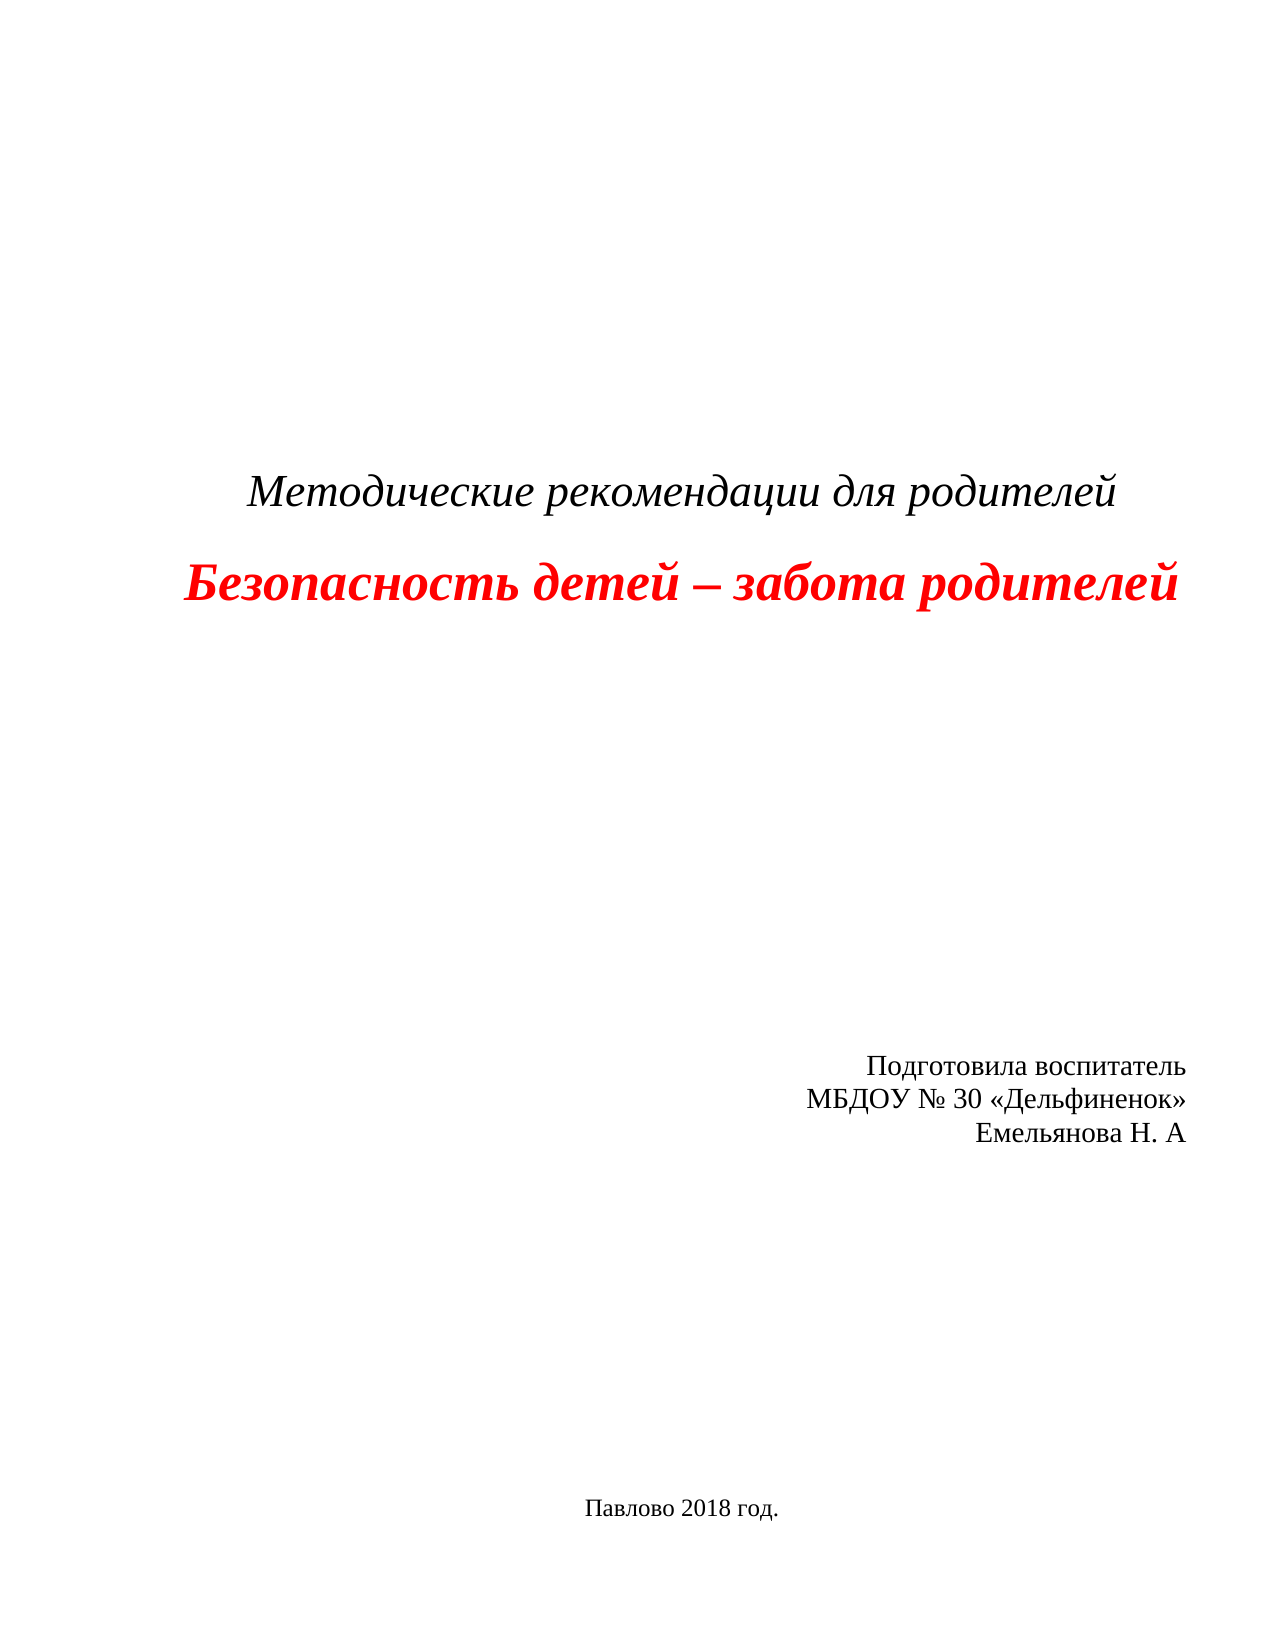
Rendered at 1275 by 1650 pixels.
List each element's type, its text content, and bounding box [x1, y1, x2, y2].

text Подготовила воспитатель [177, 1048, 1186, 1081]
text Безопасность детей – забота родителей [177, 549, 1186, 612]
text Емельянова Н. А [177, 1115, 1186, 1148]
text Павлово 2018 год. [177, 1493, 1186, 1522]
text Методические рекомендации для родителей [177, 463, 1186, 516]
text МБДОУ № 30 «Дельфиненок» [177, 1081, 1186, 1115]
